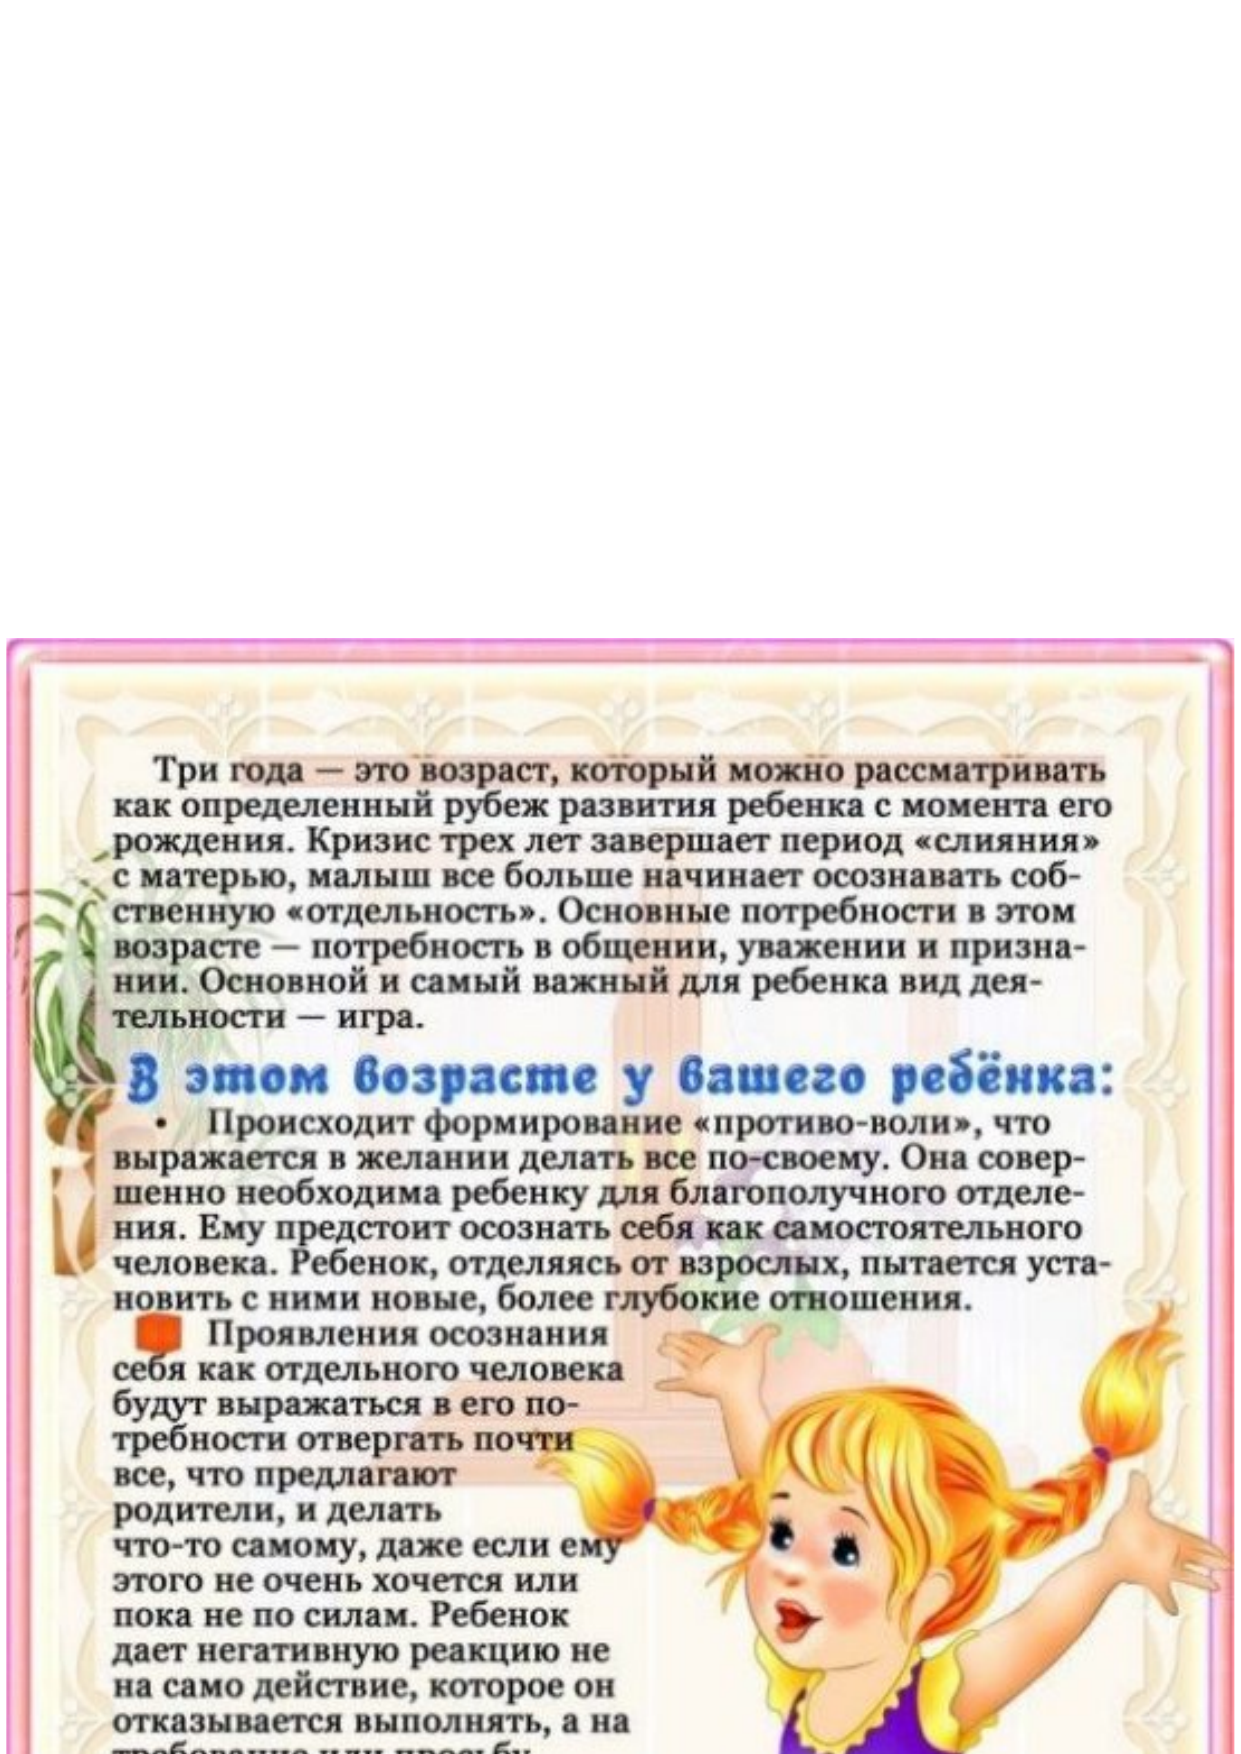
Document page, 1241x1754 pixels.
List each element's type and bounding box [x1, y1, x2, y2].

picture [6, 638, 1235, 1754]
